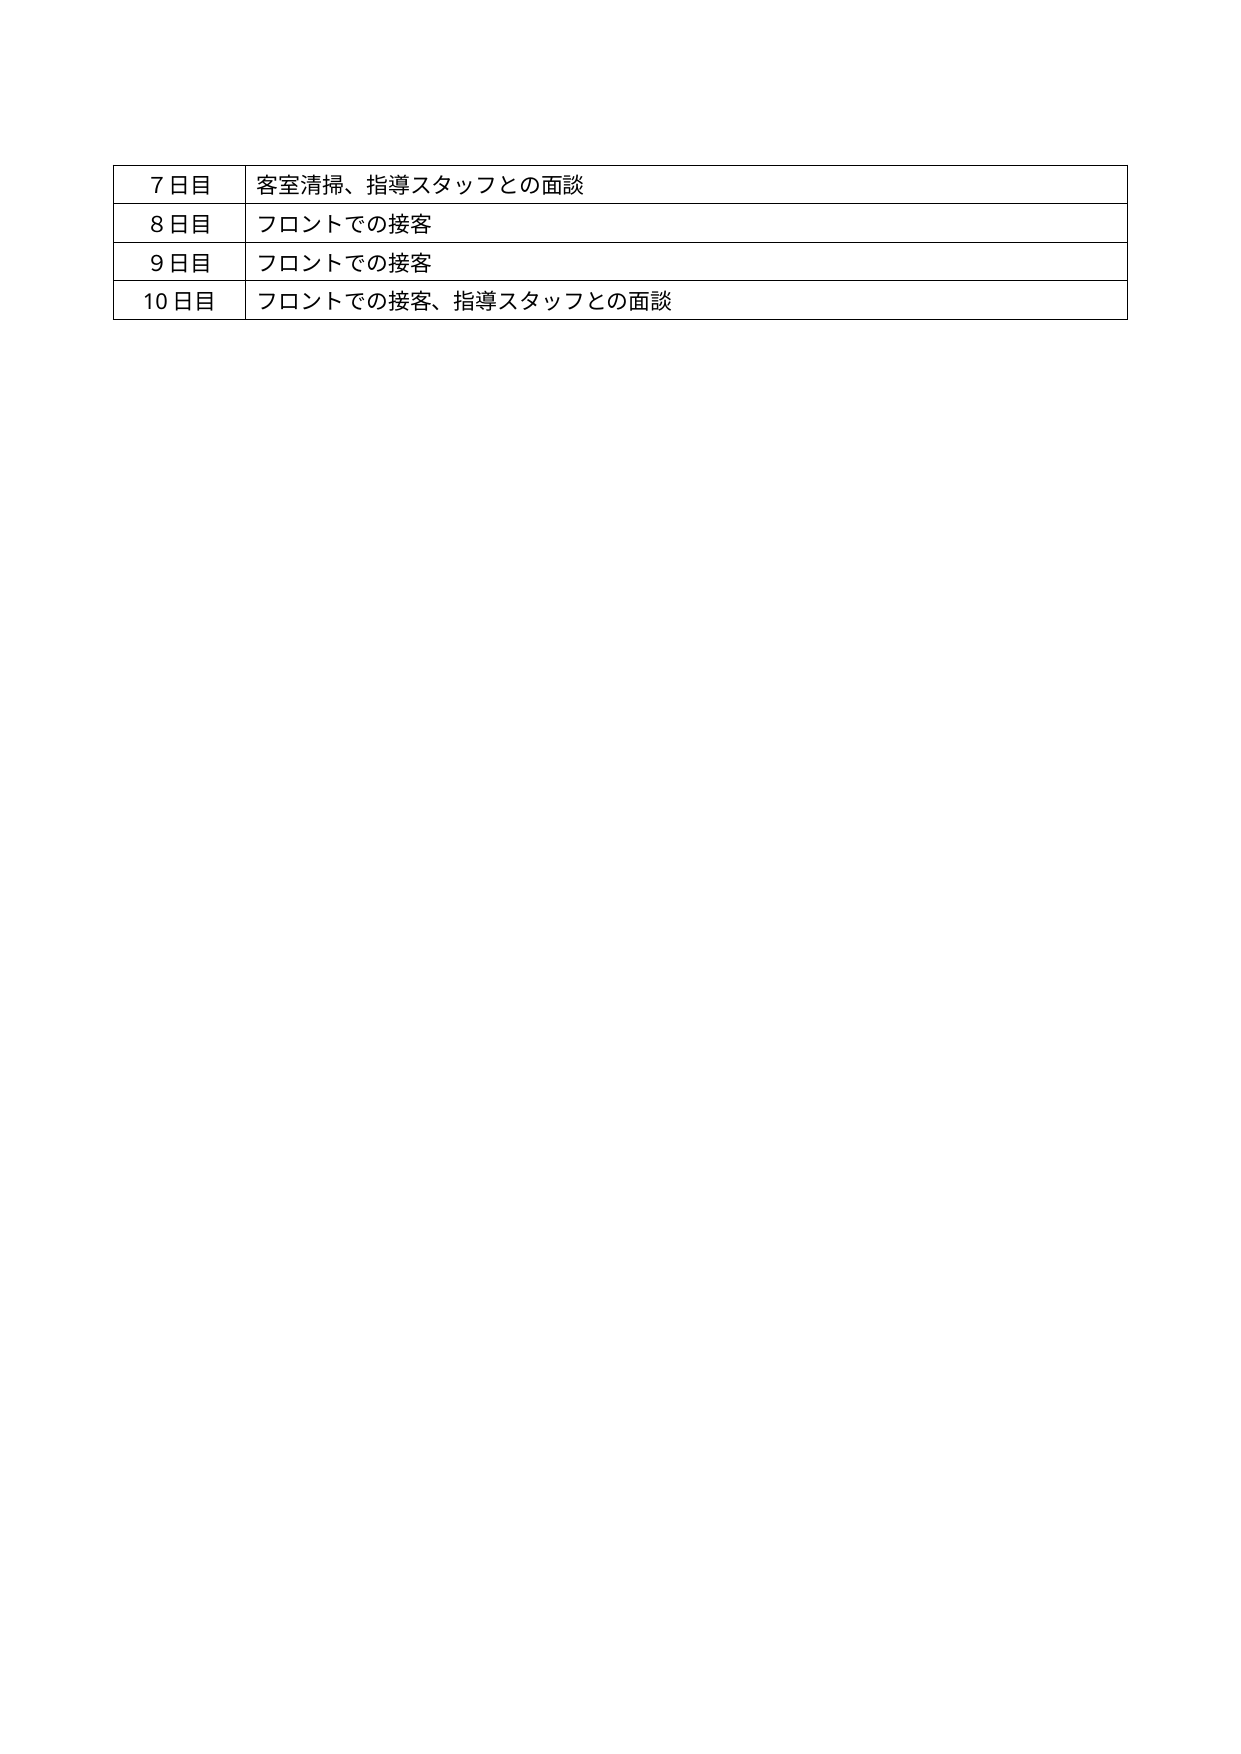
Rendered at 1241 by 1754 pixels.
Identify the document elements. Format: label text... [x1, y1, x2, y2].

table_cell ７日目 [114, 166, 245, 203]
table_cell 10日目 [114, 281, 245, 319]
table_cell フロントでの接客 [246, 243, 1127, 280]
table_cell フロントでの接客、指導スタッフとの面談 [246, 281, 1127, 319]
table_cell ８日目 [114, 204, 245, 242]
table_cell ９日目 [114, 243, 245, 280]
table_cell フロントでの接客 [246, 204, 1127, 242]
table_cell 客室清掃、指導スタッフとの面談 [246, 166, 1127, 203]
